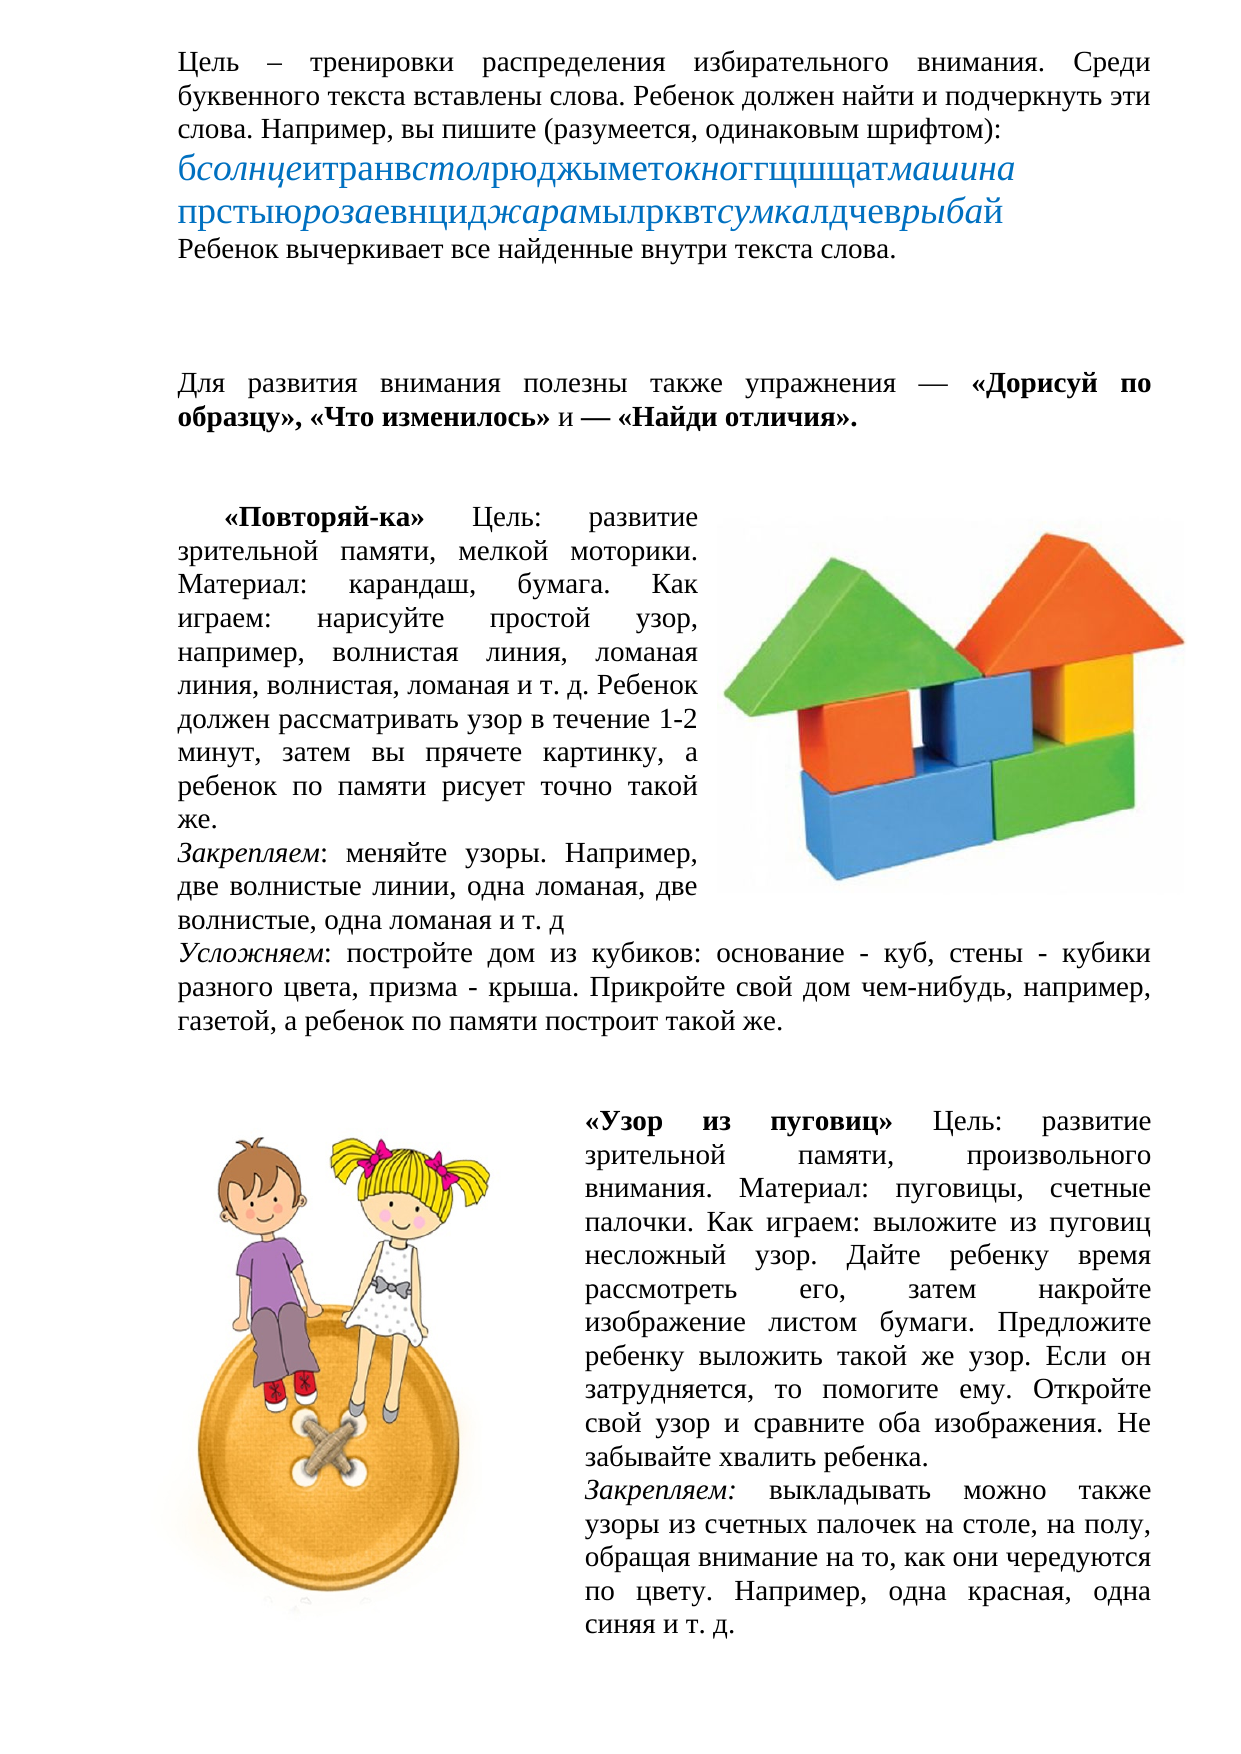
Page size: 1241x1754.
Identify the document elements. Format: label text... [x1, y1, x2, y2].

picture [717, 516, 1188, 895]
text «Повторяй-ка» Цель: развитие зрительной памяти, мелкой моторики. Материал: карандаш, бумага. Как играем: нарисуйте простой узор, например, волнистая линия, ломаная линия, волнистая, ломаная и т. д. Ребенок должен рассматривать узор в течение 1-2 минут, затем вы прячете картинку, а ребенок по памяти рисует точно такой же. [177, 499, 1152, 835]
text Для развития внимания полезны также упражнения ― «Дорисуй по образцу», «Что изменилось» и ― «Найди отличия». [177, 365, 1152, 432]
text Усложняем: постройте дом из кубиков: основание - куб, стены - кубики разного цвета, призма - крыша. Прикройте свой дом чем-нибудь, например, газетой, а ребенок по памяти построит такой же. [177, 936, 1152, 1036]
text Цель – тренировки распределения избирательного внимания. Среди буквенного текста вставлены слова. Ребенок должен найти и подчеркнуть эти слова. Например, вы пишите (разумеется, одинаковым шрифтом): [177, 44, 1152, 145]
text Ребенок вычеркивает все найденные внутри текста слова. [177, 231, 1152, 265]
text Закрепляем: выкладывать можно также узоры из счетных палочек на столе, на полу, обращая внимание на то, как они чередуются по цвету. Например, одна красная, одна синяя и т. д. [177, 1472, 1152, 1640]
text бсолнцеитранвстолрюджыметокноггщшщатмашина прстыюрозаевнциджарамылрквтсумкалдчеврыбай [177, 145, 1152, 231]
text «Узор из пуговиц» Цель: развитие зрительной памяти, произвольного внимания. Материал: пуговицы, счетные палочки. Как играем: выложите из пуговиц несложный узор. Дайте ребенку время рассмотреть его, затем накройте изображение листом бумаги. Предложите ребенку выложить такой же узор. Если он затрудняется, то помогите ему. Откройте свой узор и сравните оба изображения. Не забывайте хвалить ребенка. [177, 1103, 1152, 1472]
text Закрепляем: меняйте узоры. Например, две волнистые линии, одна ломаная, две волнистые, одна ломаная и т. д [177, 835, 1152, 936]
picture [100, 1115, 566, 1621]
